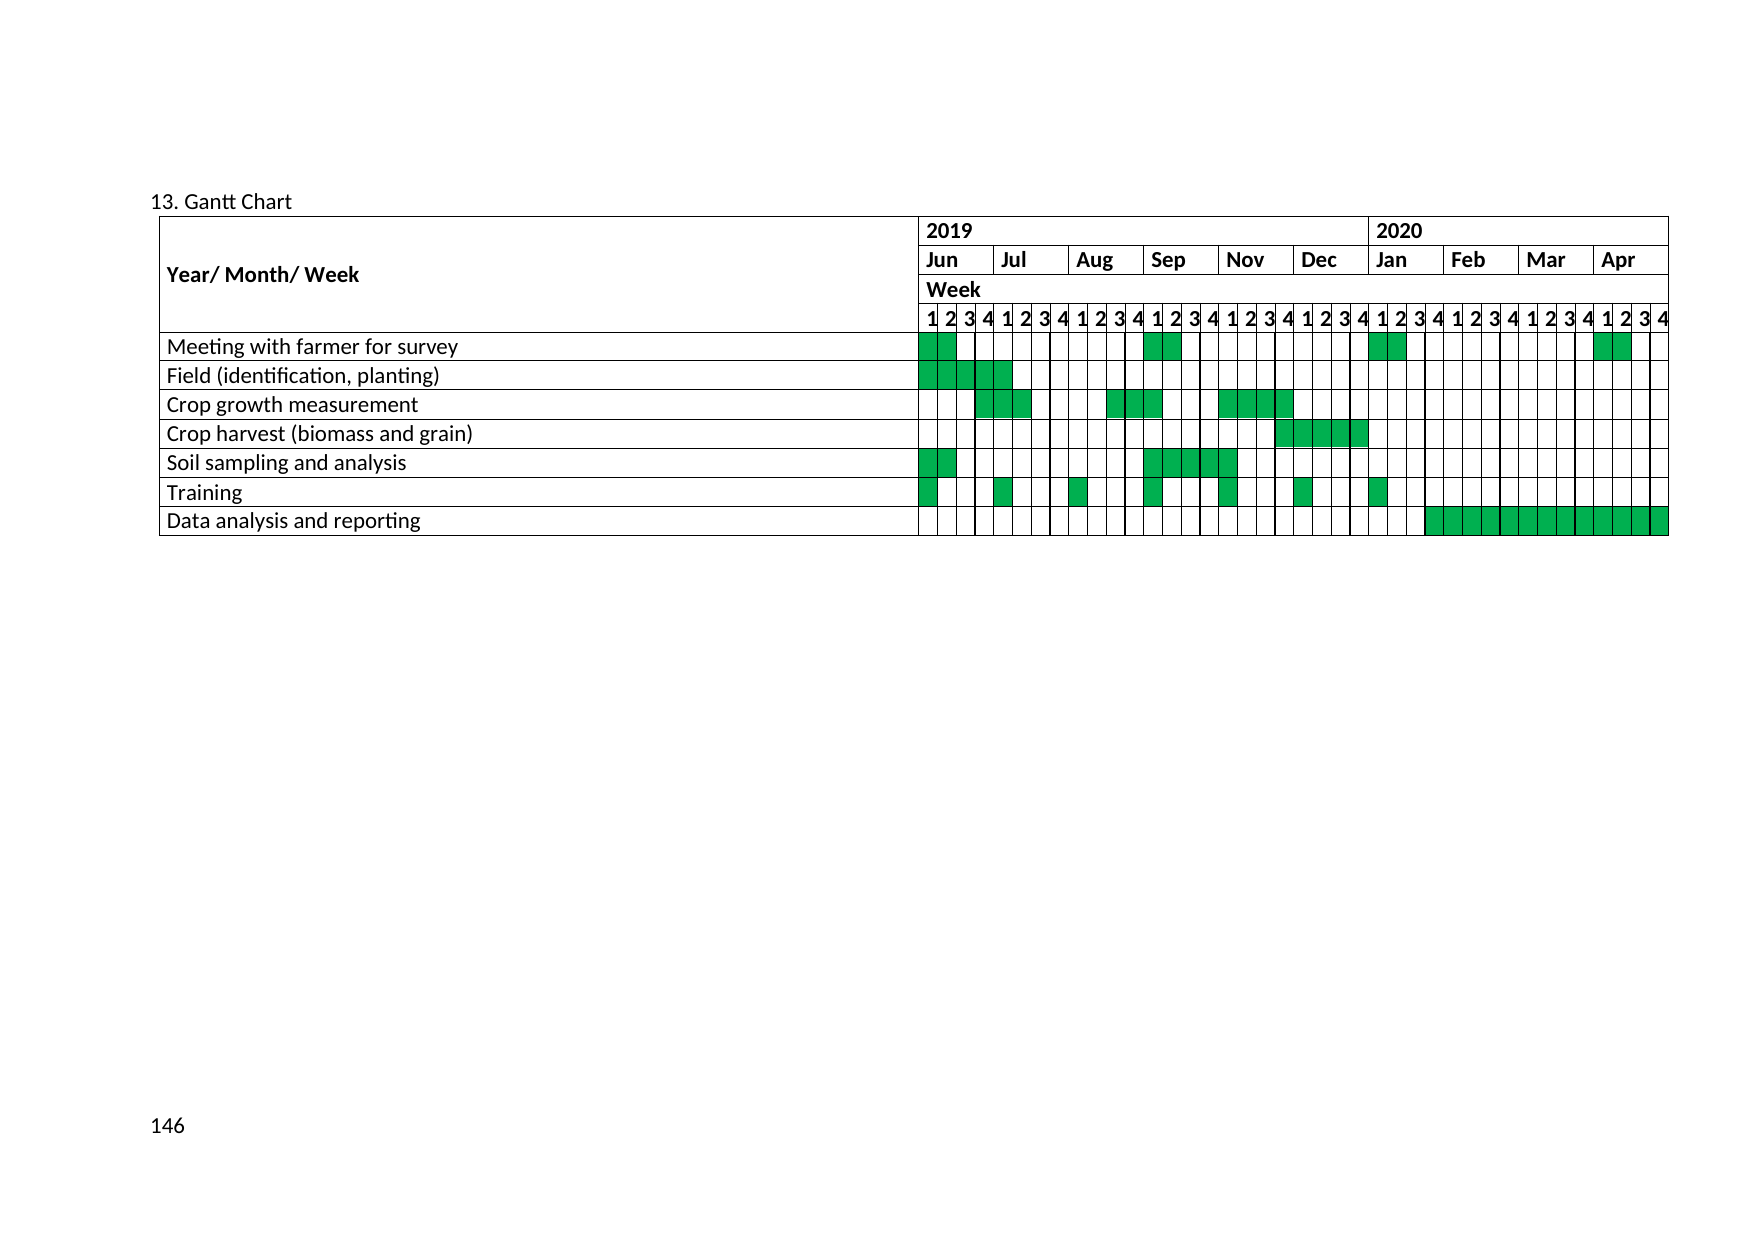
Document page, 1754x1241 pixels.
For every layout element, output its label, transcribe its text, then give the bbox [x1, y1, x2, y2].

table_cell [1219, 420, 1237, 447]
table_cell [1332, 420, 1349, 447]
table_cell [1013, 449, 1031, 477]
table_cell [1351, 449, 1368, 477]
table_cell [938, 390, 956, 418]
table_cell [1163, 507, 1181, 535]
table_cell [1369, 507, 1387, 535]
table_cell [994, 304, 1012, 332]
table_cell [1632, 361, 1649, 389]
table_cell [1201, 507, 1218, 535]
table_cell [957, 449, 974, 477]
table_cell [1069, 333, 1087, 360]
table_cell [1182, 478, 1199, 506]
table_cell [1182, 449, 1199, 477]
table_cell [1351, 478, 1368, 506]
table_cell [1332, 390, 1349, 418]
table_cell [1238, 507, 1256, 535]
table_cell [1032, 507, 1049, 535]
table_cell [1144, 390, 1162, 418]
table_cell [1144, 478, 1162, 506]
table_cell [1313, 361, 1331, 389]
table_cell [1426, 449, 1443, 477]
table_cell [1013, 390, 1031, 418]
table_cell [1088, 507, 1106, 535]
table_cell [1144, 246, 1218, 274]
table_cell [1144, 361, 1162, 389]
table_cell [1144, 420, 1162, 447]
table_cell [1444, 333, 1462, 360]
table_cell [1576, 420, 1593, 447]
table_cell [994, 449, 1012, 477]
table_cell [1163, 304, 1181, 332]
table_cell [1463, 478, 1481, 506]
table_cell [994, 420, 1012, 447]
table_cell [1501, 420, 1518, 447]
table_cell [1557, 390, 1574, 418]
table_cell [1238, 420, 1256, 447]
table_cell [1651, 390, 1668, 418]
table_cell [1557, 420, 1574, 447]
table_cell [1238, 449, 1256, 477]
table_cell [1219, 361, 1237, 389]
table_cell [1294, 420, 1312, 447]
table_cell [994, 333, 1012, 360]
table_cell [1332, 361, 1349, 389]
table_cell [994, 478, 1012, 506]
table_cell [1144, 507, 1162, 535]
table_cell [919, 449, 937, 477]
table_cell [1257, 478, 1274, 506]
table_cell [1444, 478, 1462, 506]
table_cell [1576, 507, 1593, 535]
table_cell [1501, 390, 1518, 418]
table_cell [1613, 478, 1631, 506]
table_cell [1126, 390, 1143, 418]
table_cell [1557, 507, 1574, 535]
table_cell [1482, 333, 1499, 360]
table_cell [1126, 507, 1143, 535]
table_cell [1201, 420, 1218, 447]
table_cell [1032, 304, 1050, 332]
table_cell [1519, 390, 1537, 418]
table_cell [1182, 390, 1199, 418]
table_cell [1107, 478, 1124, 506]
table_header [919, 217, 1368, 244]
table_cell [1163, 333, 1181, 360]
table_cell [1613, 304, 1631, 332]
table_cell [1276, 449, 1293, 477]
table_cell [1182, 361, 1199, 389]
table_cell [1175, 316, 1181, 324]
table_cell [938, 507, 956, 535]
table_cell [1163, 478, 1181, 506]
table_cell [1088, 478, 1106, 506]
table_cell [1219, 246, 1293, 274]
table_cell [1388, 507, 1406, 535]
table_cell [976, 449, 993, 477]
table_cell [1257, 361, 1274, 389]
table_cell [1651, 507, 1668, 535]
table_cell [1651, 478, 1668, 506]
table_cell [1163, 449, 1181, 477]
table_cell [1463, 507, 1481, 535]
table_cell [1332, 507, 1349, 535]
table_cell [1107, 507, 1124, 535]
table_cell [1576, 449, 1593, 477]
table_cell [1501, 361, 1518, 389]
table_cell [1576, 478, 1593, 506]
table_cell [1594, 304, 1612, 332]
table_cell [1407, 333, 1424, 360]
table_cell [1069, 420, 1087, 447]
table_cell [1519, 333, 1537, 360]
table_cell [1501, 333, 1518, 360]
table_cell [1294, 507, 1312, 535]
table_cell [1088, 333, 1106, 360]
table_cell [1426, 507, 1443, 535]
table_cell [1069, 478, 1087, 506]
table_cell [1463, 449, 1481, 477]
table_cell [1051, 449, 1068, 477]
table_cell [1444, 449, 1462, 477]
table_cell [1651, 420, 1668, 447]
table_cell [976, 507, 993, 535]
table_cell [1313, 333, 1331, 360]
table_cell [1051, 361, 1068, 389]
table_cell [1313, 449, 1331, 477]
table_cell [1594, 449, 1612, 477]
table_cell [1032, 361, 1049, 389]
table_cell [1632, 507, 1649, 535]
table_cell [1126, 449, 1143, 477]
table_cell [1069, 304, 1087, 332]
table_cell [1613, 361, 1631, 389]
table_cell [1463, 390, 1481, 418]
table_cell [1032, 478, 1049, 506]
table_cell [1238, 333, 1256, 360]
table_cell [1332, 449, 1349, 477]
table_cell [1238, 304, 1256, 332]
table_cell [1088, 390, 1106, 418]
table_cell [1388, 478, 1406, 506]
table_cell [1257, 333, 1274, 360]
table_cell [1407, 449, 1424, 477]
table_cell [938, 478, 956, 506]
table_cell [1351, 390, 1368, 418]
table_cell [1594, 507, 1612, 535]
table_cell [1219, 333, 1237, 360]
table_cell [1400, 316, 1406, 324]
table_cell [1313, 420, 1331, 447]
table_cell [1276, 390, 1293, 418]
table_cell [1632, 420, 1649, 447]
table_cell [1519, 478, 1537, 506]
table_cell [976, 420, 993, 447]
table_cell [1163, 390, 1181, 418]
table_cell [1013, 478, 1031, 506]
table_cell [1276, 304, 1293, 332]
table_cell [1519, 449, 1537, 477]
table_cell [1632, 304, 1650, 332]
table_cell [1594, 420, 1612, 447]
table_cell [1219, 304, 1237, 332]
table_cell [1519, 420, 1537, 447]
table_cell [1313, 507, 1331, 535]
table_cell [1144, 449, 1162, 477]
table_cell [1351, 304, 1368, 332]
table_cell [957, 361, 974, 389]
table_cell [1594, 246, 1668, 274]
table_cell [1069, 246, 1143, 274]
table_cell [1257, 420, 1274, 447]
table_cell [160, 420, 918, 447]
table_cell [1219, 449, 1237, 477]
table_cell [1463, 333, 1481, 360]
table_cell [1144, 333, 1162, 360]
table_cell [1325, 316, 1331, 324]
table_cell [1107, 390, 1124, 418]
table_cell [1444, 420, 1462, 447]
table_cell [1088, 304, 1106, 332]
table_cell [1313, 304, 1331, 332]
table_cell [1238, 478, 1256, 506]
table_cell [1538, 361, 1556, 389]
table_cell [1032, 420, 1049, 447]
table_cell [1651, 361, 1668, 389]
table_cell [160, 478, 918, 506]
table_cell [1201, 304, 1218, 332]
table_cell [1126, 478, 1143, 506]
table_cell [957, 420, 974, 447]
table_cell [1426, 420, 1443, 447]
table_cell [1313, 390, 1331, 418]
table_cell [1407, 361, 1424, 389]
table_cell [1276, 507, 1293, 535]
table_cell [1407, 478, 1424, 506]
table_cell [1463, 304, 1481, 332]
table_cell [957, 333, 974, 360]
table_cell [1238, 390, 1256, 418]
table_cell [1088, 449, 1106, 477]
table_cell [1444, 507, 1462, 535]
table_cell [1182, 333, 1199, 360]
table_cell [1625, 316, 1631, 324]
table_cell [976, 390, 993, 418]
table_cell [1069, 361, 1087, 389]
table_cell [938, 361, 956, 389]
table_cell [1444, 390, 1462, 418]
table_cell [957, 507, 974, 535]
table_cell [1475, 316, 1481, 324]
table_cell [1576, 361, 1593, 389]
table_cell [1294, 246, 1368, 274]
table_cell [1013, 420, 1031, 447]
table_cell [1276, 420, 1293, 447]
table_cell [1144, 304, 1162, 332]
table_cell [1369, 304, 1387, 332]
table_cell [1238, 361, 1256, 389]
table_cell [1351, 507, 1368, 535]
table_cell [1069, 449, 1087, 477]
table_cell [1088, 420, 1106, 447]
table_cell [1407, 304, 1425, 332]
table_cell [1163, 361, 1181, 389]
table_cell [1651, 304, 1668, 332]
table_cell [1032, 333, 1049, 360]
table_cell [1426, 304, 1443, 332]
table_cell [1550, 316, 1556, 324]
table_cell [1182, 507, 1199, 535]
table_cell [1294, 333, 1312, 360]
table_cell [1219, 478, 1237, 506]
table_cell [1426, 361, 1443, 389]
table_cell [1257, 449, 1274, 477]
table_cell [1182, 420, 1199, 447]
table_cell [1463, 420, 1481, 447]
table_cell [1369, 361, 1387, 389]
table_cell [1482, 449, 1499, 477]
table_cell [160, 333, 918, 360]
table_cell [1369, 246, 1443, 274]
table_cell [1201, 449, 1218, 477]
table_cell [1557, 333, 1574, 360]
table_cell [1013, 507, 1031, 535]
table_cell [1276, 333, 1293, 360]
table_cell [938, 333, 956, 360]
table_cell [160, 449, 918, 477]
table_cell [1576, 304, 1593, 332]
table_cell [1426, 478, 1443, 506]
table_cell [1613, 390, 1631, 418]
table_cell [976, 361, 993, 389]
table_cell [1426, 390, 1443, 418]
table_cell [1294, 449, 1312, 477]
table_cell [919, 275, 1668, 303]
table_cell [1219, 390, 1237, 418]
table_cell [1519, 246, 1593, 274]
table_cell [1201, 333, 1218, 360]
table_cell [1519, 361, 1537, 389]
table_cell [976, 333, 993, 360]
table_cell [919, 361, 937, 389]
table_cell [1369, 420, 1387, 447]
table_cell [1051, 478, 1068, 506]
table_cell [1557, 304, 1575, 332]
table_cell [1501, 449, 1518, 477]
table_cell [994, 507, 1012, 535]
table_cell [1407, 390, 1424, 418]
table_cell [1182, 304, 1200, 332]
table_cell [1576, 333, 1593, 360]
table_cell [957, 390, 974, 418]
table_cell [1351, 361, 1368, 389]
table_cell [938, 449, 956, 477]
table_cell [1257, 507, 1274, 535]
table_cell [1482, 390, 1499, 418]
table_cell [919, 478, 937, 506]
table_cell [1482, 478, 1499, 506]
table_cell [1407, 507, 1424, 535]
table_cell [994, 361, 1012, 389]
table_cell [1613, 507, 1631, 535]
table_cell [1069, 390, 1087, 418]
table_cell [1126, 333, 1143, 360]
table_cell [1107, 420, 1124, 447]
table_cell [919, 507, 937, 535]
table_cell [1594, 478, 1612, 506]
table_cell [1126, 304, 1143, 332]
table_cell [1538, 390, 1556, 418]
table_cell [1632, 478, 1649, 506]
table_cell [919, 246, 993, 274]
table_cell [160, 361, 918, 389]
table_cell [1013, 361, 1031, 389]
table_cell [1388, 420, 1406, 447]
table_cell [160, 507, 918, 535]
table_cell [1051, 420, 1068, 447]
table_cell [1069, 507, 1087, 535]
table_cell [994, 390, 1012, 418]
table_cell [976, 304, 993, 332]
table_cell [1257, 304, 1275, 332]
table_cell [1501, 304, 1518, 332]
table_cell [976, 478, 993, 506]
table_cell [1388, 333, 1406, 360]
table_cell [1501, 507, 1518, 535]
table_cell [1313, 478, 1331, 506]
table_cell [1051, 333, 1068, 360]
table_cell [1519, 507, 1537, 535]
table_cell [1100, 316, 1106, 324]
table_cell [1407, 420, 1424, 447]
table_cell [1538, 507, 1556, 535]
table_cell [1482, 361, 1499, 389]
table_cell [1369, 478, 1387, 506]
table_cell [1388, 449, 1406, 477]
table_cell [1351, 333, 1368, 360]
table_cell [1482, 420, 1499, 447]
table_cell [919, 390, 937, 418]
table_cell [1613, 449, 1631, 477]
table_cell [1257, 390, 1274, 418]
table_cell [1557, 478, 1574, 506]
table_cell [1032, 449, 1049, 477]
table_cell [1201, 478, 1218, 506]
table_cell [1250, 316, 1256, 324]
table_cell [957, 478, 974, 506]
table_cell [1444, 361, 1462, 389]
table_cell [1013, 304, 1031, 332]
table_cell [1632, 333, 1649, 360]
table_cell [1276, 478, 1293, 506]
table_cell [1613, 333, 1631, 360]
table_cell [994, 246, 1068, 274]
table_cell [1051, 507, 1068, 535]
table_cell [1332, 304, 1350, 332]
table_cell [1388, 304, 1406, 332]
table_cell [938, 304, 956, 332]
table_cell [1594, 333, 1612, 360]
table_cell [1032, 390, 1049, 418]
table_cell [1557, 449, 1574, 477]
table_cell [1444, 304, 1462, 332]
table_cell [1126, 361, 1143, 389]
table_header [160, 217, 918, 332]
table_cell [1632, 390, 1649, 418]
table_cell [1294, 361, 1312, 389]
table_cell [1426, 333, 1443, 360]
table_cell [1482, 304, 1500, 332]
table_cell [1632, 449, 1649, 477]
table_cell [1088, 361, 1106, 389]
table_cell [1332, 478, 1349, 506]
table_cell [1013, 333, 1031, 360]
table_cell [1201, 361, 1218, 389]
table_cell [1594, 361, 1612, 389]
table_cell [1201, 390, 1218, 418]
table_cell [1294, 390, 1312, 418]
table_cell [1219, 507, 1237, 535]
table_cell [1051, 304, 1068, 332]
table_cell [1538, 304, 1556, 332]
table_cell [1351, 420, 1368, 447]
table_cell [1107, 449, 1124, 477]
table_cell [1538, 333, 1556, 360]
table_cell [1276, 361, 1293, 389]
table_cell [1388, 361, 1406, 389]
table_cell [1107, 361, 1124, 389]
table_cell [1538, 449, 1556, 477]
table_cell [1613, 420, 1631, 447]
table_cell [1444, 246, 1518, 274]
text 13. Gantt Chart [150, 187, 1604, 216]
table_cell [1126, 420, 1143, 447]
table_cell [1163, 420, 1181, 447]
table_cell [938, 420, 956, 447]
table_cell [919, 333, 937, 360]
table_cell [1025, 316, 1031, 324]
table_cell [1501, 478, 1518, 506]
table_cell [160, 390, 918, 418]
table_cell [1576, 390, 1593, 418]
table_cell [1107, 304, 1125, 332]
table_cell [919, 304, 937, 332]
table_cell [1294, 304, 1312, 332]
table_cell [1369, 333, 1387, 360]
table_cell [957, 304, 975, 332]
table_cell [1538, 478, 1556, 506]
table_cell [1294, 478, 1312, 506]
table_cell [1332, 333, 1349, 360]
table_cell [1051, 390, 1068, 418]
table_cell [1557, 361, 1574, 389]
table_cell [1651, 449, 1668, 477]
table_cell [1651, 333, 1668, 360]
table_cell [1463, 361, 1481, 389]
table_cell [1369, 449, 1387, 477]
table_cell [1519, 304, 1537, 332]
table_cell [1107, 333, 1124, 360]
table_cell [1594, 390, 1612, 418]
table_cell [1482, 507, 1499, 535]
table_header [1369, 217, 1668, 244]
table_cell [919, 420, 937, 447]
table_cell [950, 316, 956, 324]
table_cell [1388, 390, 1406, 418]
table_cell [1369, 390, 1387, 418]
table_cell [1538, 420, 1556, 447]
